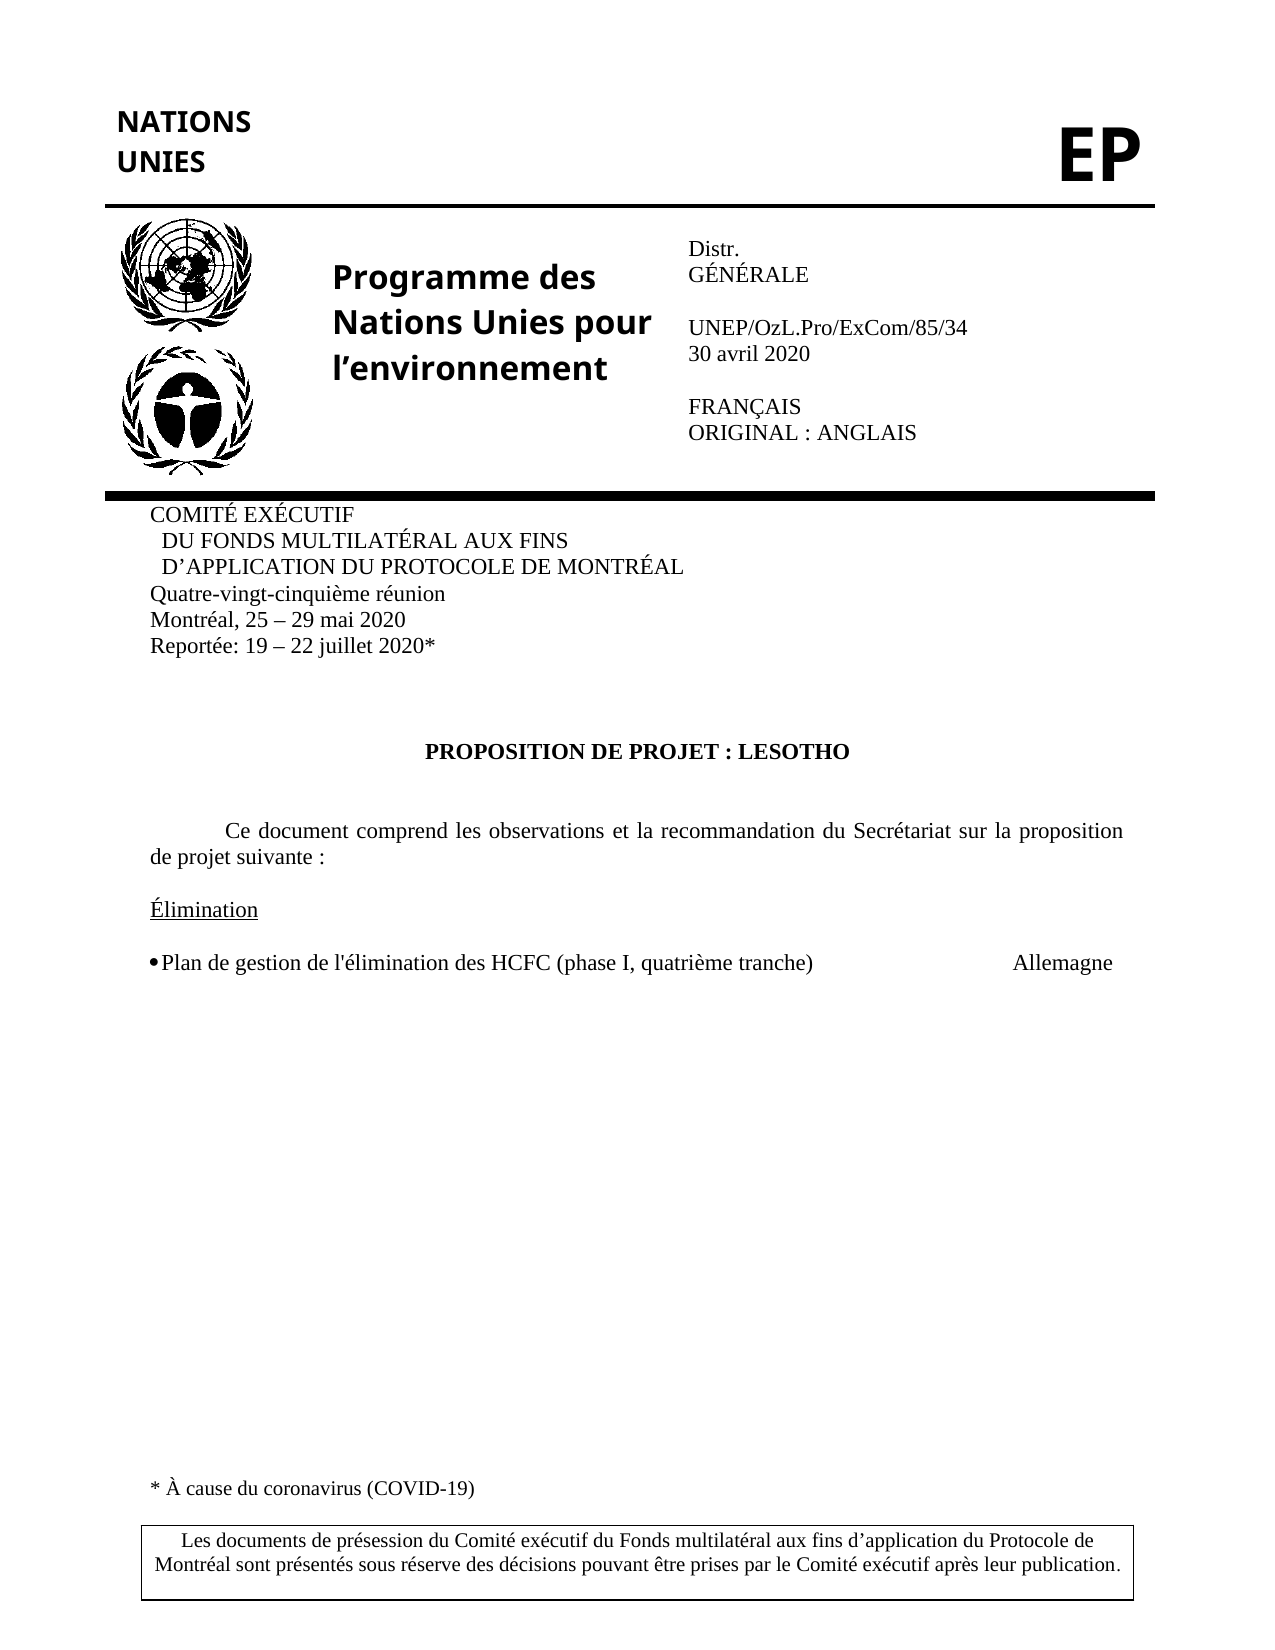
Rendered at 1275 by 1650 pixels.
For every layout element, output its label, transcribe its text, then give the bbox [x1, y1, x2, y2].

picture [117, 340, 256, 480]
table_cell Distr. GÉNÉRALE UNEP/OzL.Pro/ExCom/85/34 30 avril 2020 FRANÇAIS ORIGINAL : ANGLAIS [677, 208, 1155, 491]
picture [116, 214, 252, 334]
table_header NATIONS UNIES [105, 101, 677, 203]
table_cell Programme des Nations Unies pour l’environnement [321, 208, 677, 491]
list * À cause du coronavirus (COVID-19) [150, 1476, 1125, 1500]
table_cell [105, 208, 321, 491]
table_header EP [677, 101, 1155, 203]
table_header Allemagne [873, 949, 1124, 975]
text Élimination [150, 896, 1125, 922]
text Ce document comprend les observations et la recommandation du Secrétariat sur la proposition de projet suivante : [150, 817, 1125, 869]
text Reportée: 19 – 22 juillet 2020* [150, 632, 1125, 659]
text Montréal, 25 – 29 mai 2020 [150, 606, 1125, 632]
table_header Plan de gestion de l'élimination des HCFC (phase I, quatrième tranche) [150, 949, 873, 975]
text PROPOSITION DE PROJET : LESOTHO [150, 738, 1125, 764]
text COMITÉ EXÉCUTIF DU FONDS MULTILATÉRAL AUX FINS D’APPLICATION DU PROTOCOLE DE MONTRÉAL Quatre-vingt-cinquième réunion [150, 501, 1125, 606]
